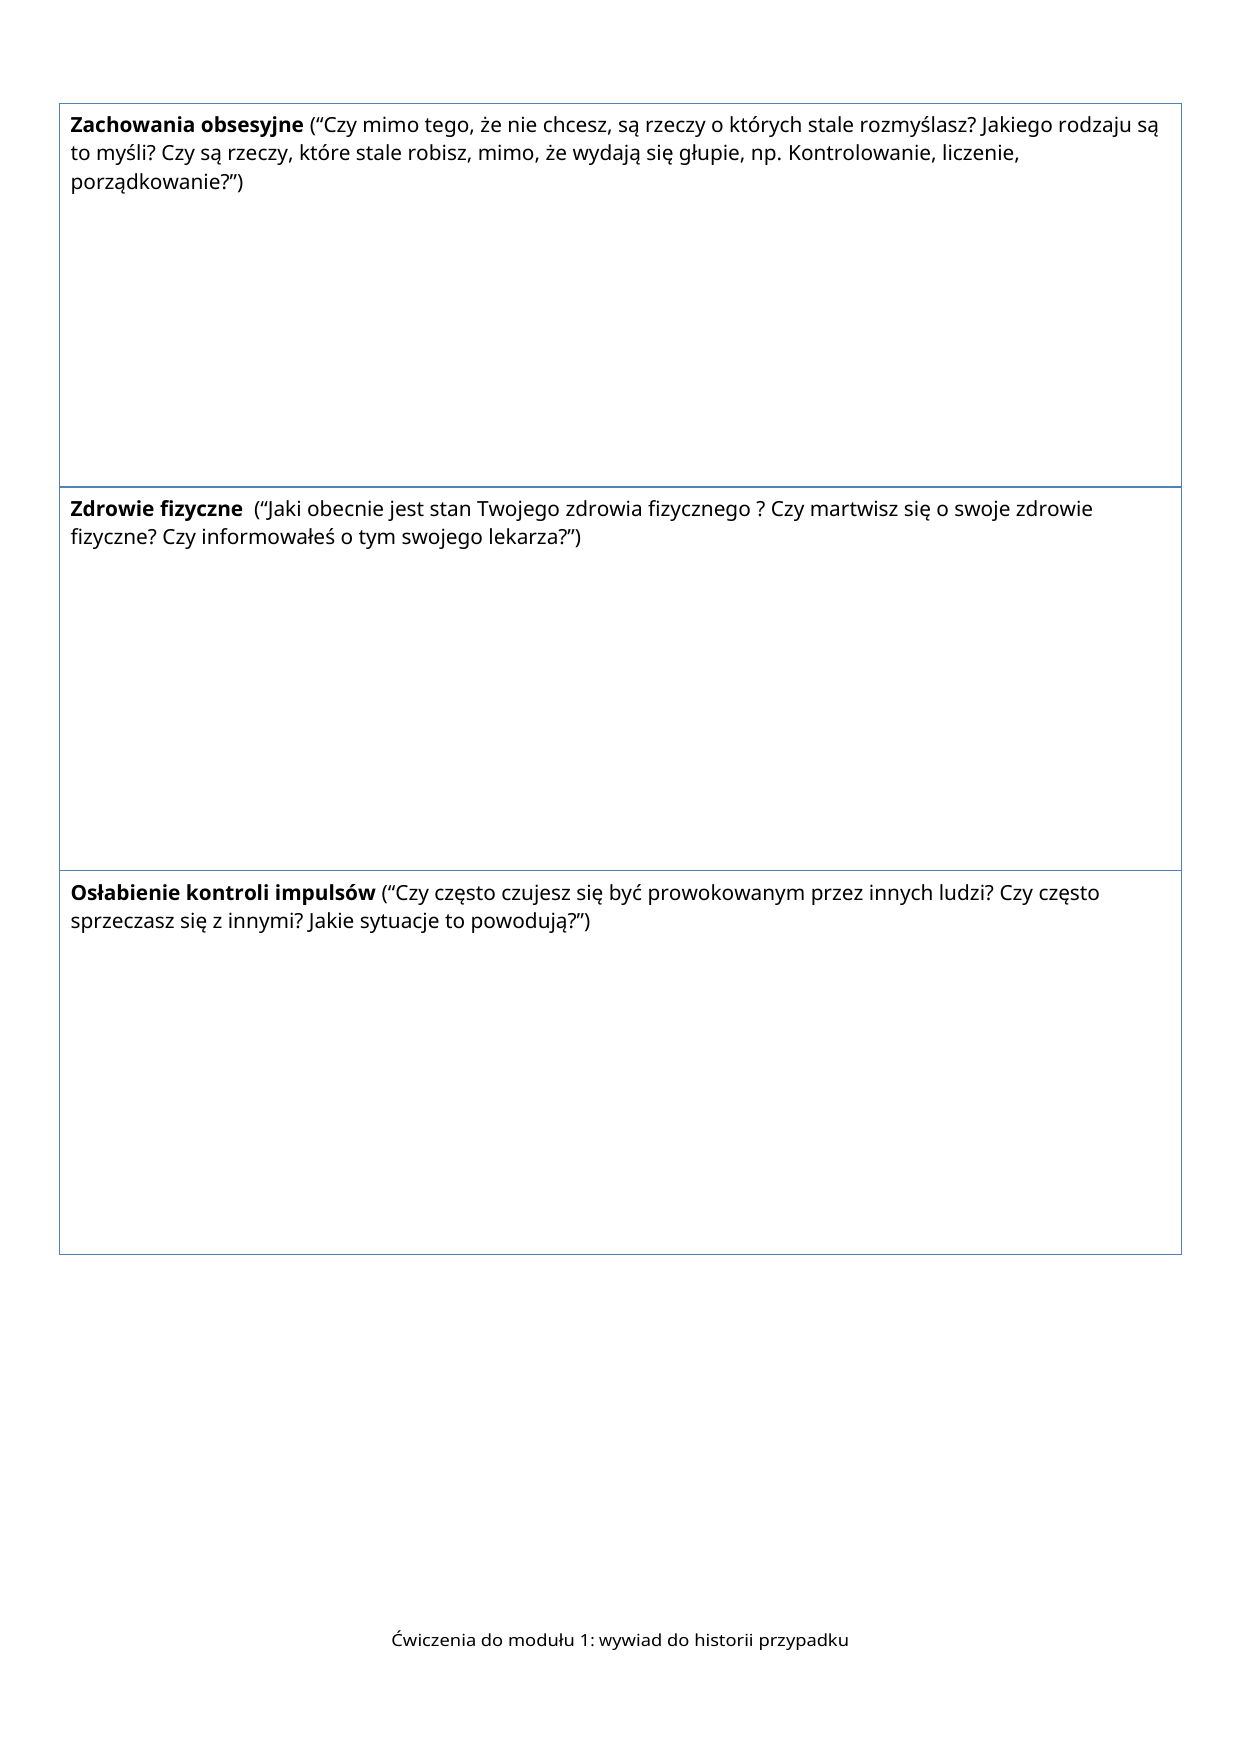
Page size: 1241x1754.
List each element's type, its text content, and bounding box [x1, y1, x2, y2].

table_cell Osłabienie kontroli impulsów (“Czy często czujesz się być prowokowanym przez innych ludzi? Czy często sprzeczasz się z innymi? Jakie sytuacje to powodują?”) [60, 871, 1181, 1254]
table_cell Zachowania obsesyjne (“Czy mimo tego, że nie chcesz, są rzeczy o których stale rozmyślasz? Jakiego rodzaju są to myśli? Czy są rzeczy, które stale robisz, mimo, że wydają się głupie, np. Kontrolowanie, liczenie, porządkowanie?”) [60, 104, 1181, 486]
table_cell Zdrowie fizyczne (“Jaki obecnie jest stan Twojego zdrowia fizycznego ? Czy martwisz się o swoje zdrowie fizyczne? Czy informowałeś o tym swojego lekarza?”) [60, 488, 1181, 870]
